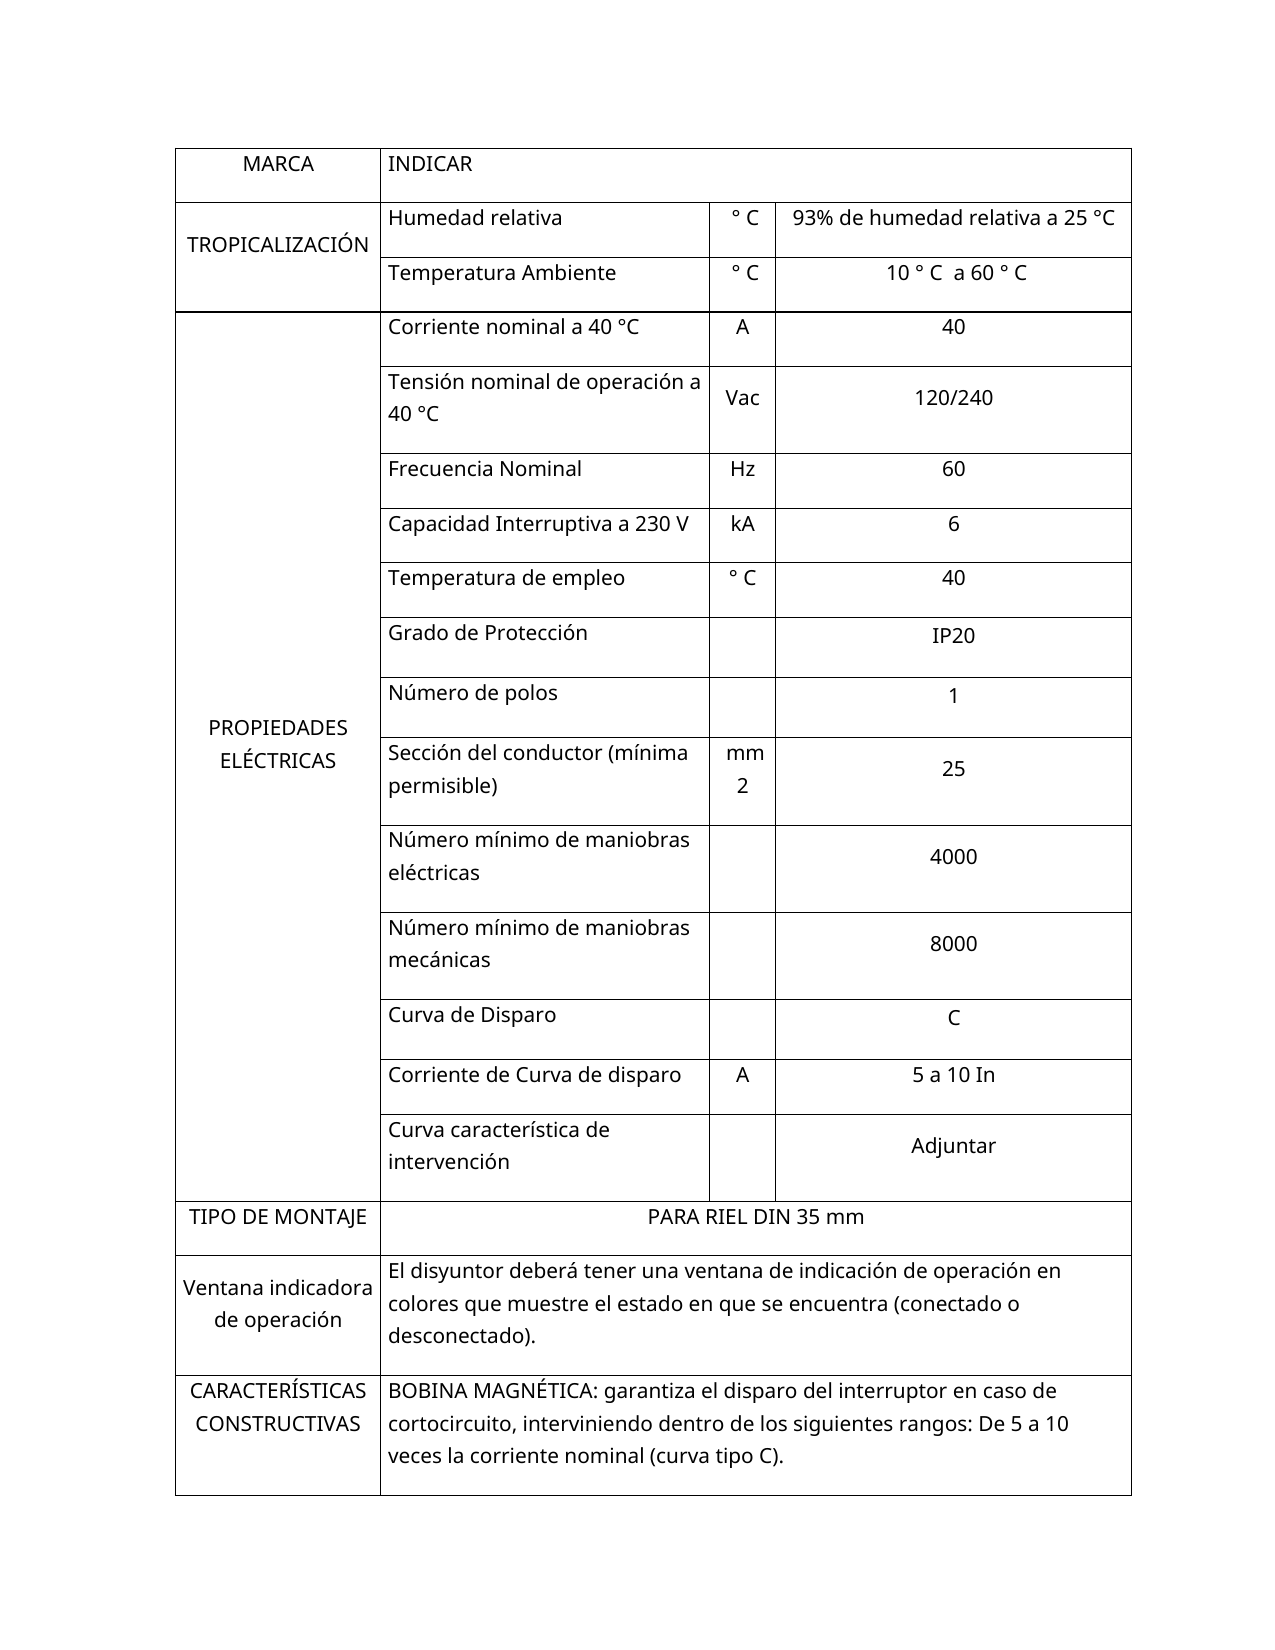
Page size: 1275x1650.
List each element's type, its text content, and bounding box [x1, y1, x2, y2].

table_cell C [776, 1000, 1131, 1059]
table_cell ° C [710, 258, 775, 311]
table_cell TROPICALIZACIÓN [176, 203, 380, 311]
table_cell Tensión nominal de operación a 40 °C [381, 367, 709, 453]
table_cell Grado de Protección [381, 618, 709, 677]
table_cell [710, 678, 775, 737]
table_cell 60 [776, 454, 1131, 508]
table_cell 120/240 [776, 367, 1131, 453]
table_cell 10 ° C a 60 ° C [776, 258, 1131, 311]
table_cell Humedad relativa [381, 203, 709, 257]
table_cell ° C [710, 563, 775, 617]
table_cell 1 [776, 678, 1131, 737]
table_cell 6 [776, 509, 1131, 562]
table_cell PARA RIEL DIN 35 mm [381, 1202, 1131, 1255]
table_cell [710, 1000, 775, 1059]
table_cell Corriente nominal a 40 °C [381, 313, 709, 366]
table_cell 93% de humedad relativa a 25 °C [776, 203, 1131, 257]
table_cell Hz [710, 454, 775, 508]
table_cell Vac [710, 367, 775, 453]
table_cell A [710, 1060, 775, 1114]
table_cell Ventana indicadora de operación [176, 1256, 380, 1375]
table_cell 8000 [776, 913, 1131, 999]
table_cell Frecuencia Nominal [381, 454, 709, 508]
table_cell Temperatura de empleo [381, 563, 709, 617]
table_cell TIPO DE MONTAJE [176, 1202, 380, 1255]
table_cell Número de polos [381, 678, 709, 737]
table_cell [710, 913, 775, 999]
table_cell 4000 [776, 826, 1131, 912]
table_cell [710, 826, 775, 912]
table_cell 5 a 10 In [776, 1060, 1131, 1114]
table_cell Número mínimo de maniobras eléctricas [381, 826, 709, 912]
table_cell A [710, 313, 775, 366]
table_cell [710, 1115, 775, 1201]
table_cell El disyuntor deberá tener una ventana de indicación de operación en colores que muestre el estado en que se encuentra (conectado o desconectado). [381, 1256, 1131, 1375]
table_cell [176, 1376, 380, 1495]
table_cell Temperatura Ambiente [381, 258, 709, 311]
table_cell BOBINA MAGNÉTICA: garantiza el disparo del interruptor en caso de cortocircuito, interviniendo dentro de los siguientes rangos: De 5 a 10 veces la corriente nominal (curva tipo C). [381, 1376, 1131, 1495]
table_cell Curva de Disparo [381, 1000, 709, 1059]
table_cell INDICAR [381, 149, 1131, 202]
table_cell kA [710, 509, 775, 562]
table_cell Curva característica de intervención [381, 1115, 709, 1201]
table_cell Sección del conductor (mínima permisible) [381, 738, 709, 824]
table_cell 25 [776, 738, 1131, 824]
table_cell IP20 [776, 618, 1131, 677]
table_cell Adjuntar [776, 1115, 1131, 1201]
table_cell 40 [776, 313, 1131, 366]
table_cell mm2 [710, 738, 775, 824]
table_cell ° C [710, 203, 775, 257]
table_cell Número mínimo de maniobras mecánicas [381, 913, 709, 999]
table_cell Capacidad Interruptiva a 230 V [381, 509, 709, 562]
table_cell MARCA [176, 149, 380, 202]
table_cell PROPIEDADES ELÉCTRICAS [176, 313, 380, 1201]
table_cell Corriente de Curva de disparo [381, 1060, 709, 1114]
table_cell [710, 618, 775, 677]
table_cell 40 [776, 563, 1131, 617]
